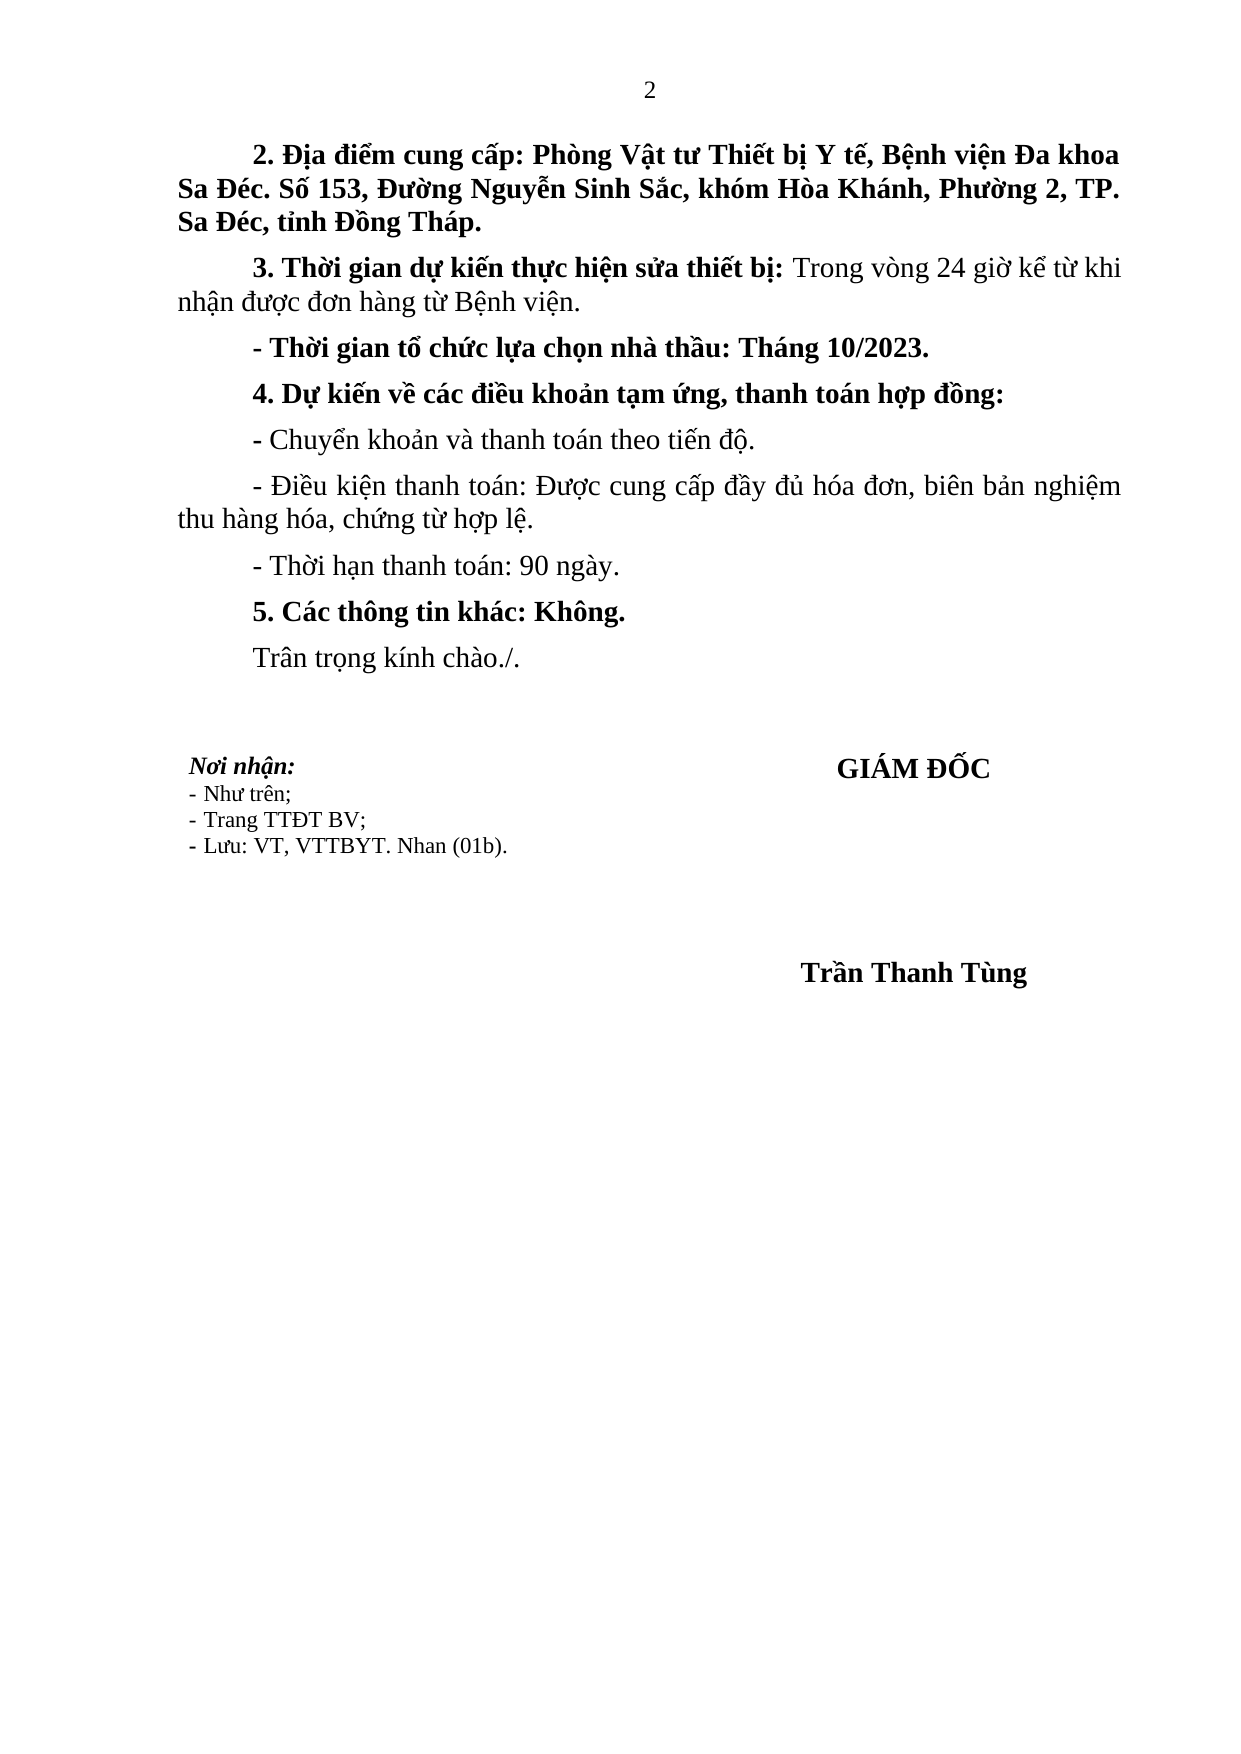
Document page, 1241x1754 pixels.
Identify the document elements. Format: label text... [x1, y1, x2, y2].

text Trân trọng kính chào./. [177, 640, 1122, 673]
text 2. Địa điểm cung cấp: Phòng Vật tư Thiết bị Y tế, Bệnh viện Đa khoa Sa Đéc. Số 153, Đường Nguyễn Sinh Sắc, khóm Hòa Khánh, Phường 2, TP. Sa Đéc, tỉnh Đồng Tháp. [177, 137, 1122, 238]
text 5. Các thông tin khác: Không. [177, 594, 1122, 627]
text - Thời gian tổ chức lựa chọn nhà thầu: Tháng 10/2023. [177, 330, 1122, 363]
text 3. Thời gian dự kiến thực hiện sửa thiết bị: Trong vòng 24 giờ kể từ khi nhận được đơn hàng từ Bệnh viện. [177, 250, 1122, 317]
text - Chuyển khoản và thanh toán theo tiến độ. [177, 422, 1122, 456]
table_header GIÁM ĐỐC Trần Thanh Tùng [658, 751, 1126, 988]
text - Điều kiện thanh toán: Được cung cấp đầy đủ hóa đơn, biên bản nghiệm thu hàng hóa, chứng từ hợp lệ. [177, 468, 1122, 535]
table_header Nơi nhận: Như trên; Trang TTĐT BV; Lưu: VT, VTTBYT. Nhan (01b). [177, 751, 658, 988]
text - Thời hạn thanh toán: 90 ngày. [177, 548, 1122, 581]
text 4. Dự kiến về các điều khoản tạm ứng, thanh toán hợp đồng: [177, 376, 1122, 409]
